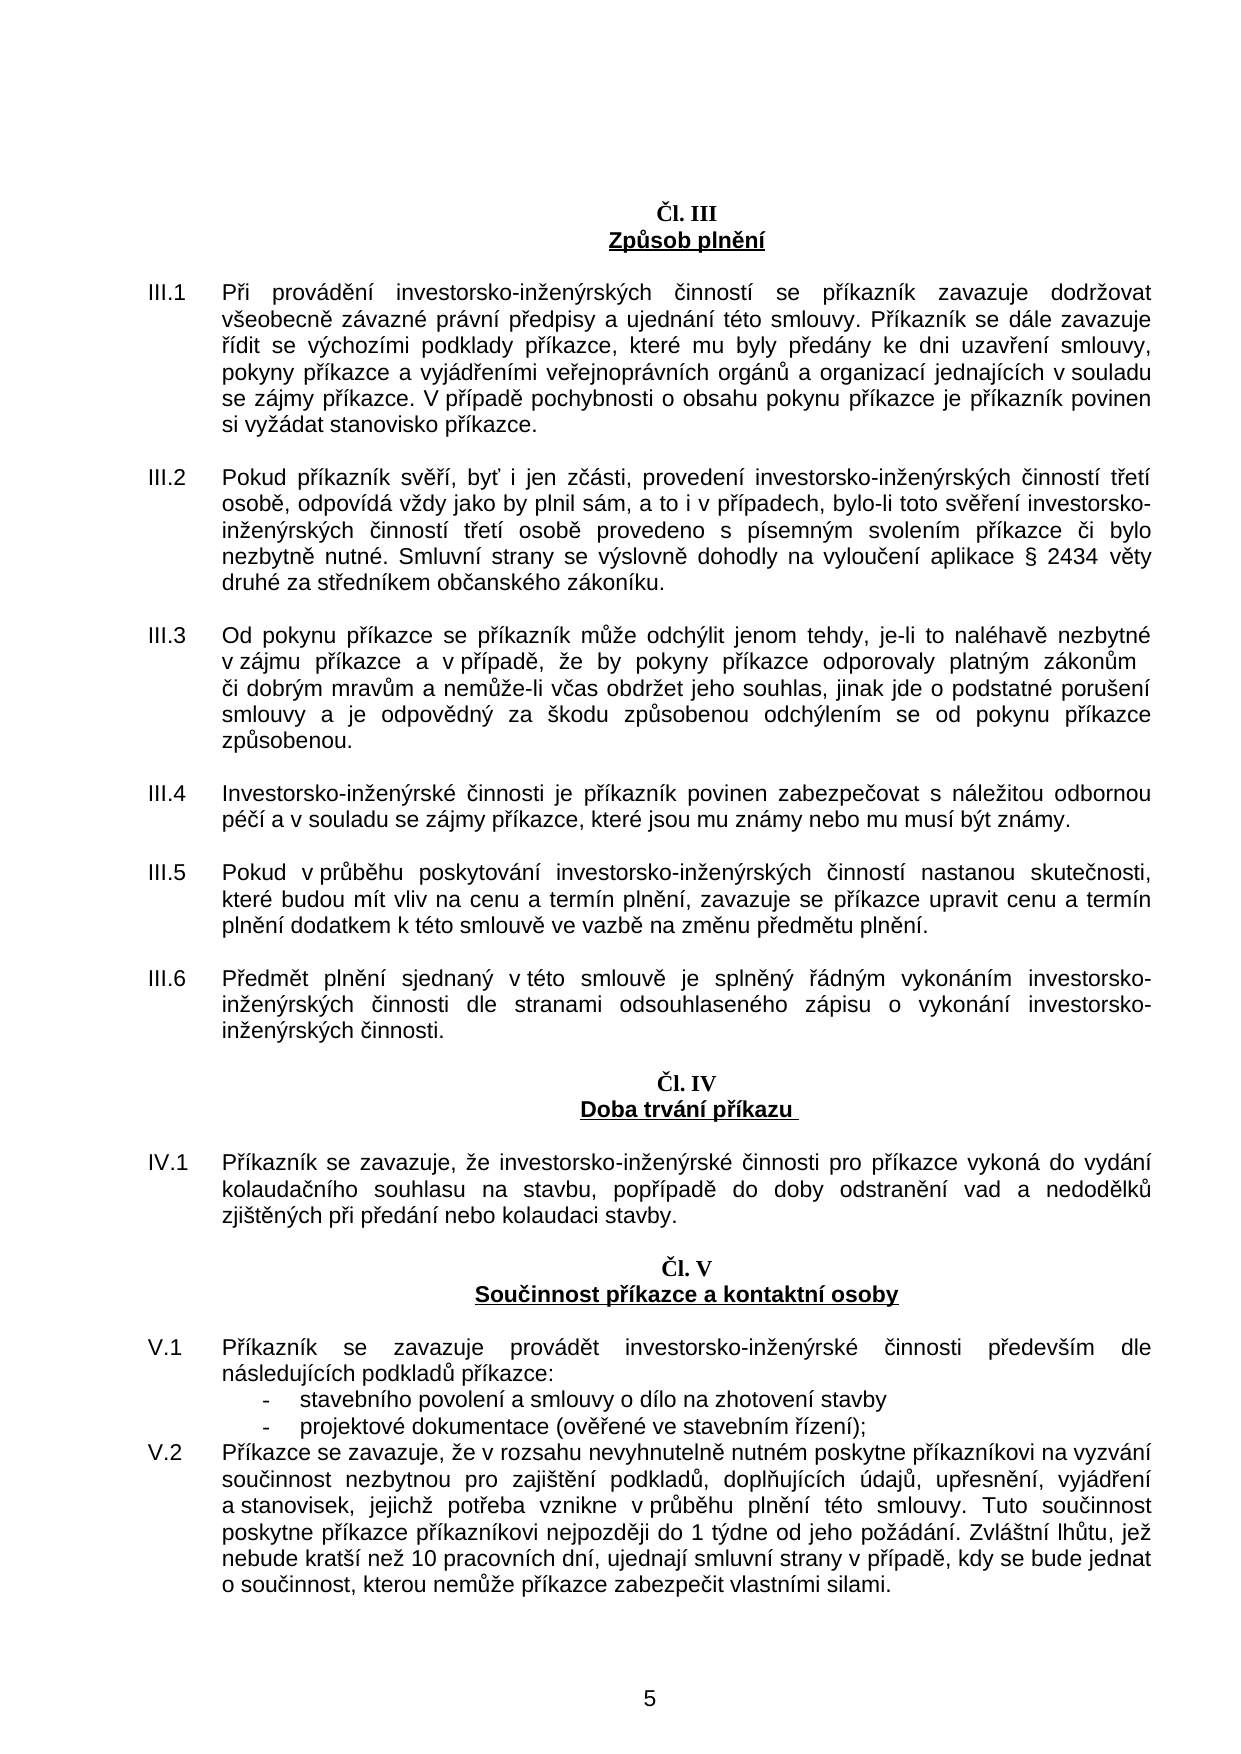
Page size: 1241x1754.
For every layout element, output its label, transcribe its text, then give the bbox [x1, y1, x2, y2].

list projektové dokumentace (ověřené ve stavebním řízení); [262, 1413, 1152, 1439]
list Investorsko-inženýrské činnosti je příkazník povinen zabezpečovat s náležitou odbornou péčí a v souladu se zájmy příkazce, které jsou mu známy nebo mu musí být známy. [148, 780, 1152, 833]
list Při provádění investorsko-inženýrských činností se příkazník zavazuje dodržovat všeobecně závazné právní předpisy a ujednání této smlouvy. Příkazník se dále zavazuje řídit se výchozími podklady příkazce, které mu byly předány ke dni uzavření smlouvy, pokyny příkazce a vyjádřeními veřejnoprávních orgánů a organizací jednajících v souladu se zájmy příkazce. V případě pochybnosti o obsahu pokynu příkazce je příkazník povinen si vyžádat stanovisko příkazce. [148, 279, 1152, 437]
list stavebního povolení a smlouvy o dílo na zhotovení stavby [262, 1386, 1152, 1413]
list Od pokynu příkazce se příkazník může odchýlit jenom tehdy, je-li to naléhavě nezbytné v zájmu příkazce a v případě, že by pokyny příkazce odporovaly platným zákonům či dobrým mravům a nemůže-li včas obdržet jeho souhlas, jinak jde o podstatné porušení smlouvy a je odpovědný za škodu způsobenou odchýlením se od pokynu příkazce způsobenou. [148, 622, 1152, 754]
list Pokud příkazník svěří, byť i jen zčásti, provedení investorsko-inženýrských činností třetí osobě, odpovídá vždy jako by plnil sám, a to i v případech, bylo-li toto svěření investorsko-inženýrských činností třetí osobě provedeno s písemným svolením příkazce či bylo nezbytně nutné. Smluvní strany se výslovně dohodly na vyloučení aplikace § 2434 věty druhé za středníkem občanského zákoníku. [148, 464, 1152, 596]
list Doba trvání příkazu [222, 1070, 1152, 1123]
list Součinnost příkazce a kontaktní osoby [222, 1254, 1152, 1307]
list Předmět plnění sjednaný v této smlouvě je splněný řádným vykonáním investorsko-inženýrských činnosti dle stranami odsouhlaseného zápisu o vykonání investorsko-inženýrských činnosti. [148, 964, 1152, 1044]
list Příkazník se zavazuje provádět investorsko-inženýrské činnosti především dle následujících podkladů příkazce: [148, 1334, 1152, 1386]
list Způsob plnění [222, 200, 1152, 253]
list Pokud v průběhu poskytování investorsko-inženýrských činností nastanou skutečnosti, které budou mít vliv na cenu a termín plnění, zavazuje se příkazce upravit cenu a termín plnění dodatkem k této smlouvě ve vazbě na změnu předmětu plnění. [148, 859, 1152, 938]
list Příkazník se zavazuje, že investorsko-inženýrské činnosti pro příkazce vykoná do vydání kolaudačního souhlasu na stavbu, popřípadě do doby odstranění vad a nedodělků zjištěných při předání nebo kolaudaci stavby. [148, 1149, 1152, 1228]
list Příkazce se zavazuje, že v rozsahu nevyhnutelně nutném poskytne příkazníkovi na vyzvání součinnost nezbytnou pro zajištění podkladů, doplňujících údajů, upřesnění, vyjádření a stanovisek, jejichž potřeba vznikne v průběhu plnění této smlouvy. Tuto součinnost poskytne příkazce příkazníkovi nejpozději do 1 týdne od jeho požádání. Zvláštní lhůtu, jež nebude kratší než 10 pracovních dní, ujednají smluvní strany v případě, kdy se bude jednat o součinnost, kterou nemůže příkazce zabezpečit vlastními silami. [148, 1439, 1152, 1597]
